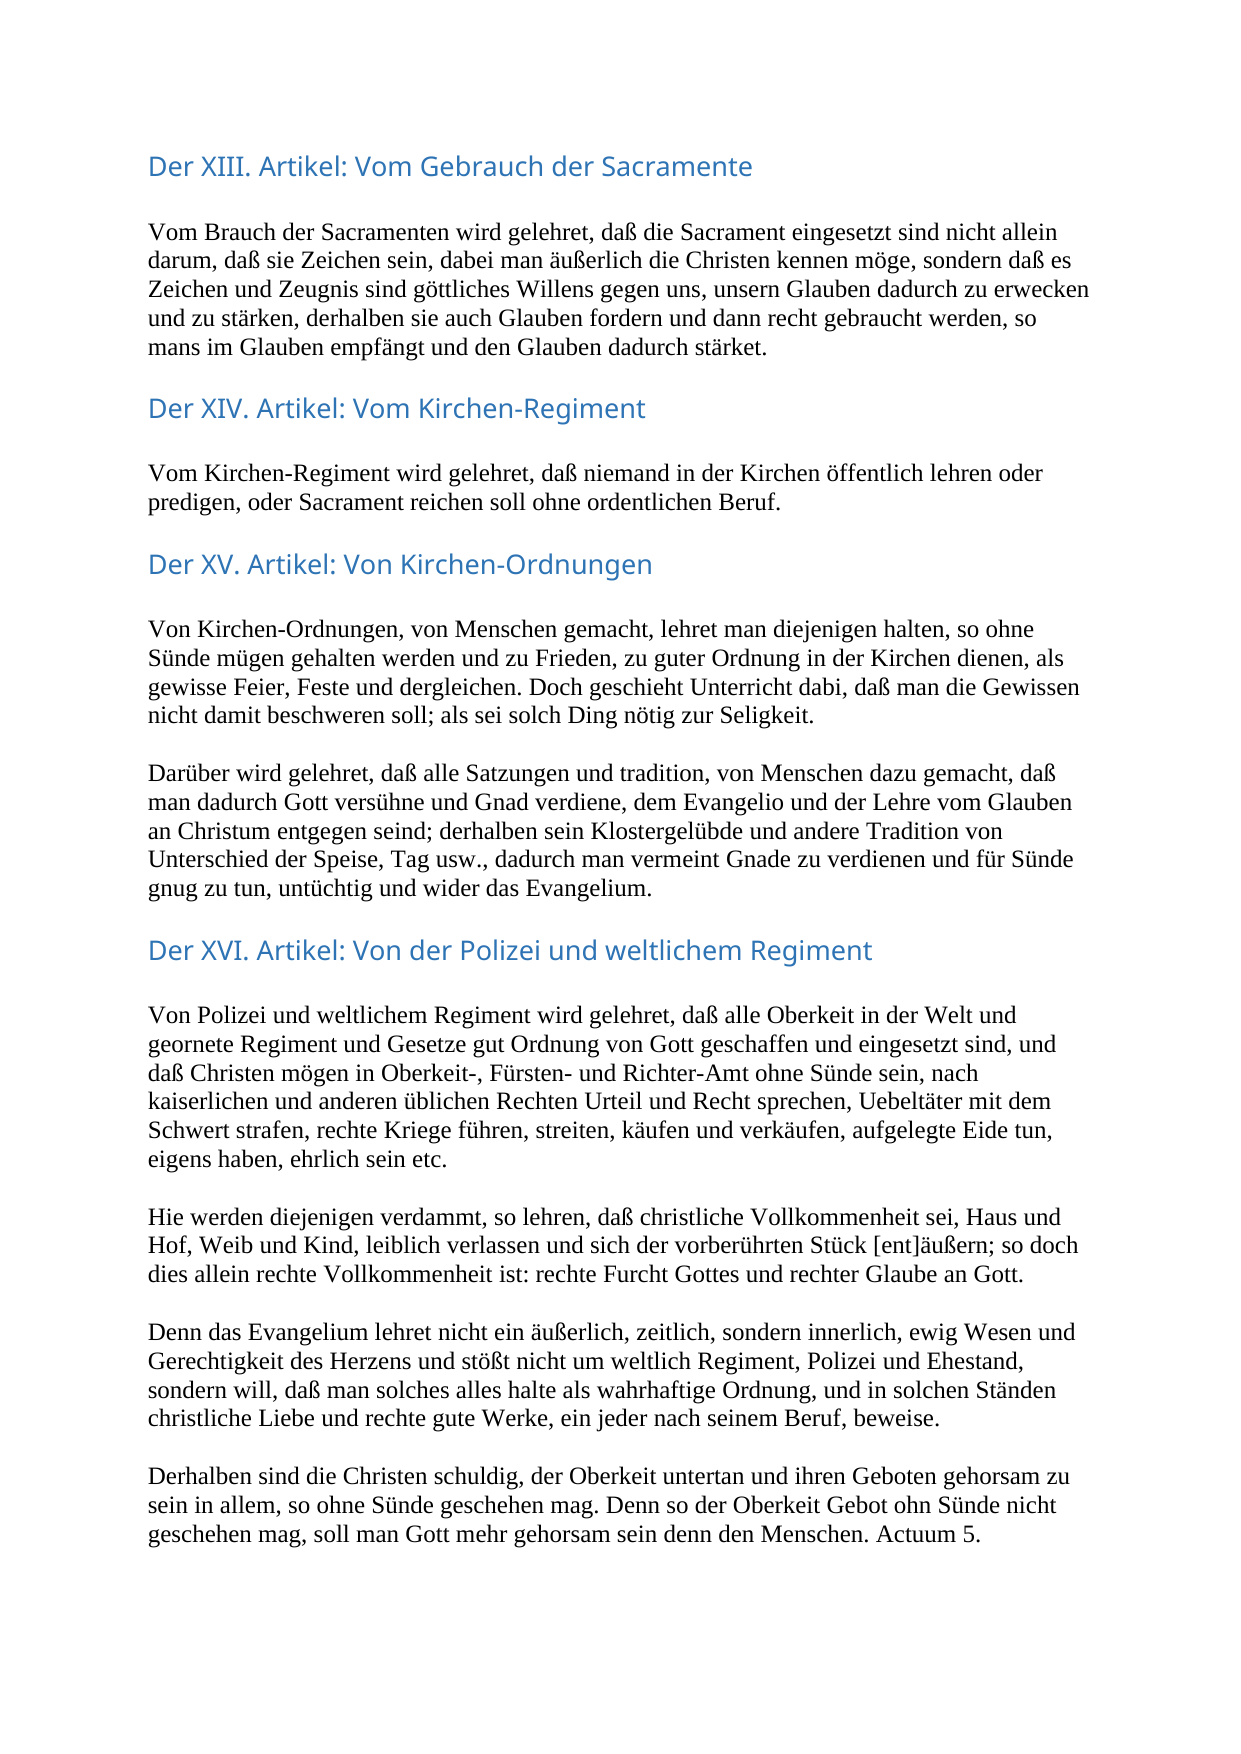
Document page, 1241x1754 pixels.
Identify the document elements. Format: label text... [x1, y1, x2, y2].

subtitle Der XVI. Artikel: Von der Polizei und weltlichem Regiment [148, 931, 1093, 968]
subtitle Der XV. Artikel: Von Kirchen-Ordnungen [148, 545, 1093, 582]
text Derhalben sind die Christen schuldig, der Oberkeit untertan und ihren Geboten gehorsam zu sein in allem, so ohne Sünde geschehen mag. Denn so der Oberkeit Gebot ohn Sünde nicht geschehen mag, soll man Gott mehr gehorsam sein denn den Menschen. Actuum 5. [148, 1461, 1093, 1548]
subtitle Der XIII. Artikel: Vom Gebrauch der Sacramente [148, 148, 1093, 184]
text Denn das Evangelium lehret nicht ein äußerlich, zeitlich, sondern innerlich, ewig Wesen und Gerechtigkeit des Herzens und stößt nicht um weltlich Regiment, Polizei und Ehestand, sondern will, daß man solches alles halte als wahrhaftige Ordnung, und in solchen Ständen christliche Liebe und rechte gute Werke, ein jeder nach seinem Beruf, beweise. [148, 1317, 1093, 1432]
text Vom Kirchen-Regiment wird gelehret, daß niemand in der Kirchen öffentlich lehren oder predigen, oder Sacrament reichen soll ohne ordentlichen Beruf. [148, 458, 1093, 516]
text Darüber wird gelehret, daß alle Satzungen und tradition, von Menschen dazu gemacht, daß man dadurch Gott versühne und Gnad verdiene, dem Evangelio und der Lehre vom Glauben an Christum entgegen seind; derhalben sein Klostergelübde und andere Tradition von Unterschied der Speise, Tag usw., dadurch man vermeint Gnade zu verdienen und für Sünde gnug zu tun, untüchtig und wider das Evangelium. [148, 758, 1093, 902]
text Von Polizei und weltlichem Regiment wird gelehret, daß alle Oberkeit in der Welt und geornete Regiment und Gesetze gut Ordnung von Gott geschaffen und eingesetzt sind, und daß Christen mögen in Oberkeit-, Fürsten- und Richter-Amt ohne Sünde sein, nach kaiserlichen und anderen üblichen Rechten Urteil und Recht sprechen, Uebeltäter mit dem Schwert strafen, rechte Kriege führen, streiten, käufen und verkäufen, aufgelegte Eide tun, eigens haben, ehrlich sein etc. [148, 1000, 1093, 1173]
text Hie werden diejenigen verdammt, so lehren, daß christliche Vollkommenheit sei, Haus und Hof, Weib und Kind, leiblich verlassen und sich der vorberührten Stück [ent]äußern; so doch dies allein rechte Vollkommenheit ist: rechte Furcht Gottes und rechter Glaube an Gott. [148, 1202, 1093, 1288]
text Von Kirchen-Ordnungen, von Menschen gemacht, lehret man diejenigen halten, so ohne Sünde mügen gehalten werden und zu Frieden, zu guter Ordnung in der Kirchen dienen, als gewisse Feier, Feste und dergleichen. Doch geschieht Unterricht dabi, daß man die Gewissen nicht damit beschweren soll; als sei solch Ding nötig zur Seligkeit. [148, 614, 1093, 729]
text Vom Brauch der Sacramenten wird gelehret, daß die Sacrament eingesetzt sind nicht allein darum, daß sie Zeichen sein, dabei man äußerlich die Christen kennen möge, sondern daß es Zeichen und Zeugnis sind göttliches Willens gegen uns, unsern Glauben dadurch zu erwecken und zu stärken, derhalben sie auch Glauben fordern und dann recht gebraucht werden, so mans im Glauben empfängt und den Glauben dadurch stärket. [148, 217, 1093, 360]
subtitle Der XIV. Artikel: Vom Kirchen-Regiment [148, 389, 1093, 426]
